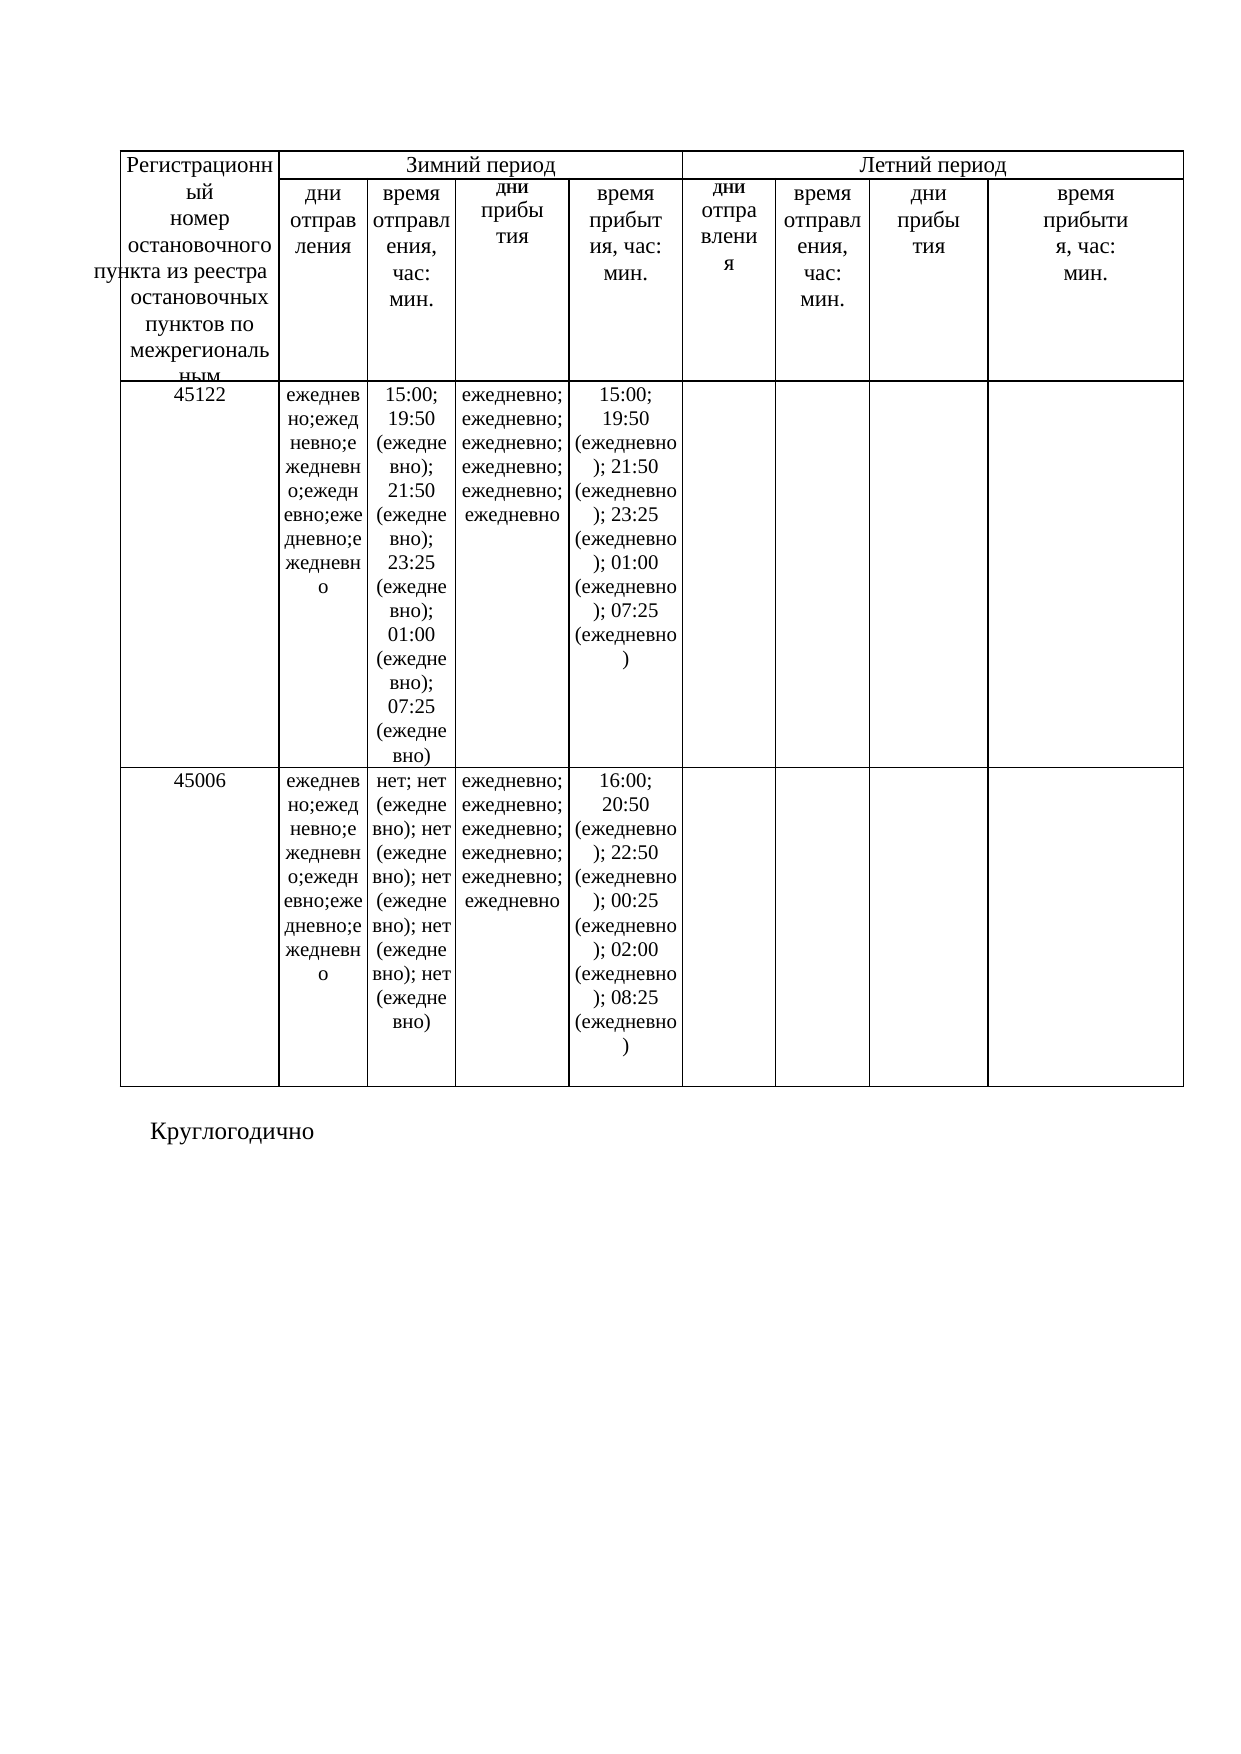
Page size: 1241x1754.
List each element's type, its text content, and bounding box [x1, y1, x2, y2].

table_cell ежедневно;ежедневно;ежедневно;ежедневно;ежедневно;ежедневно [456, 768, 568, 1086]
table_cell [870, 768, 987, 1086]
table_cell [683, 382, 775, 767]
table_cell 15:00; 19:50 (ежедневно); 21:50 (ежедневно); 23:25 (ежедневно); 01:00 (ежедневно); 07:25 (ежедневно) [570, 382, 682, 767]
table_header Регистрационный номер остановочного пункта из реестра остановочных пунктов по межрегиональным маршрутам регулярных перевозок [121, 152, 278, 380]
text Круглогодично [150, 1116, 1090, 1145]
table_cell ежедневно;ежедневно;ежедневно;ежедневно;ежедневно;ежедневно [280, 382, 367, 767]
table_cell нет; нет (ежедневно); нет (ежедневно); нет (ежедневно); нет (ежедневно); нет (ежедневно) [368, 768, 455, 1086]
table_cell время отправл ения, час: мин. [776, 180, 869, 380]
table_cell 16:00; 20:50 (ежедневно); 22:50 (ежедневно); 00:25 (ежедневно); 02:00 (ежедневно); 08:25 (ежедневно) [570, 768, 682, 1086]
table_cell 45122 [121, 382, 278, 767]
table_header Зимний период [280, 152, 682, 178]
table_cell [989, 768, 1183, 1086]
table_cell дни отправ ления [280, 180, 367, 380]
table_cell [870, 382, 987, 767]
table_header Летний период [683, 152, 1183, 178]
table_cell [776, 382, 869, 767]
table_cell 15:00; 19:50 (ежедневно); 21:50 (ежедневно); 23:25 (ежедневно); 01:00 (ежедневно); 07:25 (ежедневно) [368, 382, 455, 767]
table_cell время прибыти я, час: мин. [989, 180, 1183, 380]
table_cell ежедневно;ежедневно;ежедневно;ежедневно;ежедневно;ежедневно [456, 382, 568, 767]
table_cell время прибыт ия, час: мин. [570, 180, 682, 380]
table_cell [989, 382, 1183, 767]
table_cell ежедневно;ежедневно;ежедневно;ежедневно;ежедневно;ежедневно [280, 768, 367, 1086]
table_cell ДНИ прибы тия [456, 180, 568, 380]
table_cell 45006 [121, 768, 278, 1086]
table_cell [683, 768, 775, 1086]
table_cell время отправл ения, час: мин. [368, 180, 455, 380]
table_cell [776, 768, 869, 1086]
table_cell дни прибы тия [870, 180, 987, 380]
table_cell ДНИ отпра влени я [683, 180, 775, 380]
